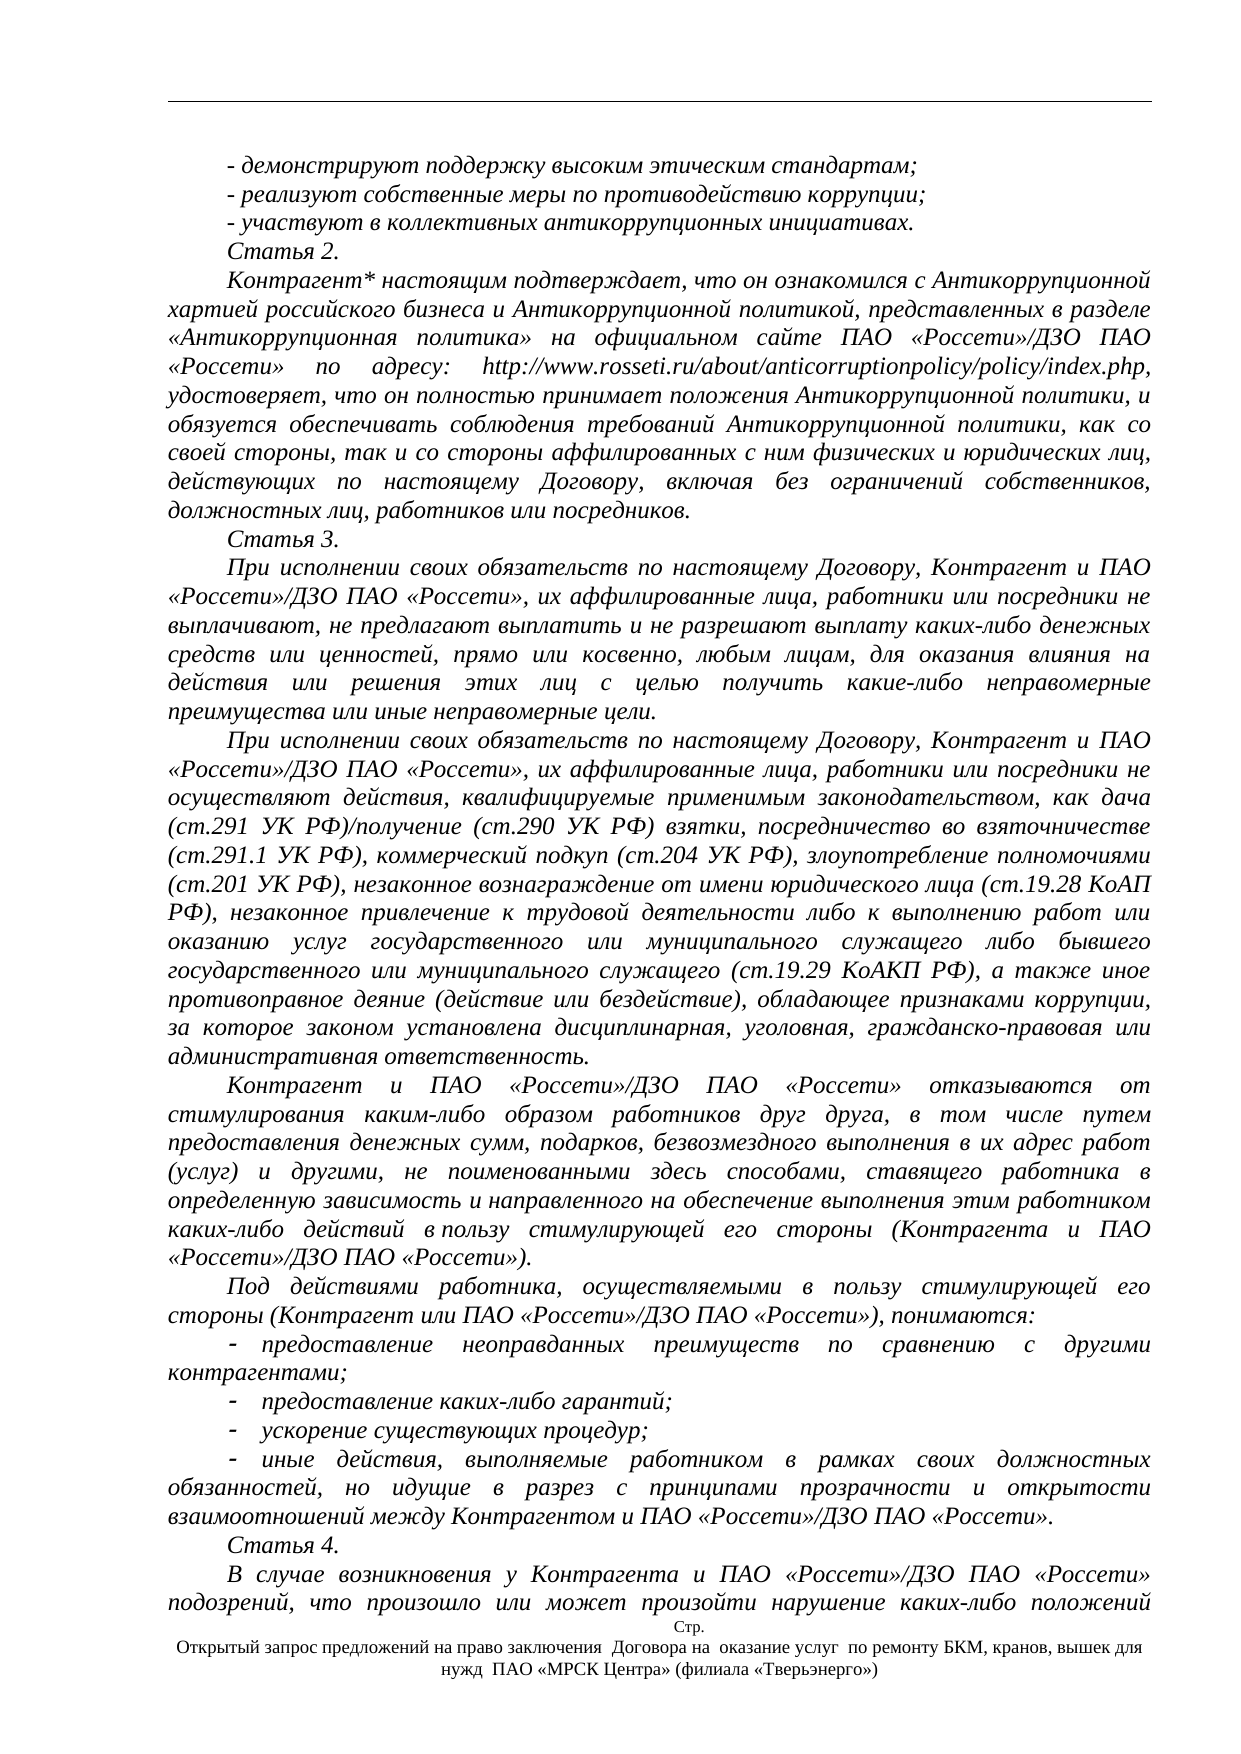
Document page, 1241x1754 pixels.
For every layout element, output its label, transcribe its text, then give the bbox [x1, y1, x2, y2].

list предоставление неоправданных преимуществ по сравнению с другими контрагентами; [168, 1329, 1152, 1386]
list иные действия, выполняемые работником в рамках своих должностных обязанностей, но идущие в разрез с принципами прозрачности и открытости взаимоотношений между Контрагентом и ПАО «Россети»/ДЗО ПАО «Россети». [168, 1444, 1152, 1530]
text При исполнении своих обязательств по настоящему Договору, Контрагент и ПАО «Россети»/ДЗО ПАО «Россети», их аффилированные лица, работники или посредники не осуществляют действия, квалифицируемые применимым законодательством, как дача (ст.291 УК РФ)/получение (ст.290 УК РФ) взятки, посредничество во взяточничестве (ст.291.1 УК РФ), коммерческий подкуп (ст.204 УК РФ), злоупотребление полномочиями (ст.201 УК РФ), незаконное вознаграждение от имени юридического лица (ст.19.28 КоАП РФ), незаконное привлечение к трудовой деятельности либо к выполнению работ или оказанию услуг государственного или муниципального служащего либо бывшего государственного или муниципального служащего (ст.19.29 КоАКП РФ), а также иное противоправное деяние (действие или бездействие), обладающее признаками коррупции, за которое законом установлена дисциплинарная, уголовная, гражданско-правовая или административная ответственность. [168, 725, 1152, 1070]
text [168, 1559, 1152, 1616]
text Статья 4. [168, 1530, 1152, 1559]
text - демонстрируют поддержку высоким этическим стандартам; [168, 150, 1152, 179]
text Статья 3. [168, 524, 1152, 552]
text - участвуют в коллективных антикоррупционных инициативах. [168, 207, 1152, 236]
list ускорение существующих процедур; [168, 1415, 1152, 1444]
text При исполнении своих обязательств по настоящему Договору, Контрагент и ПАО «Россети»/ДЗО ПАО «Россети», их аффилированные лица, работники или посредники не выплачивают, не предлагают выплатить и не разрешают выплату каких-либо денежных средств или ценностей, прямо или косвенно, любым лицам, для оказания влияния на действия или решения этих лиц с целью получить какие-либо неправомерные преимущества или иные неправомерные цели. [168, 552, 1152, 725]
text Под действиями работника, осуществляемыми в пользу стимулирующей его стороны (Контрагент или ПАО «Россети»/ДЗО ПАО «Россети»), понимаются: [168, 1271, 1152, 1329]
text Контрагент* настоящим подтверждает, что он ознакомился с Антикоррупционной хартией российского бизнеса и Антикоррупционной политикой, представленных в разделе «Антикоррупционная политика» на официальном сайте ПАО «Россети»/ДЗО ПАО «Россети» по адресу: http://www.rosseti.ru/about/anticorruptionpolicy/policy/index.php, удостоверяет, что он полностью принимает положения Антикоррупционной политики, и обязуется обеспечивать соблюдения требований Антикоррупционной политики, как со своей стороны, так и со стороны аффилированных с ним физических и юридических лиц, действующих по настоящему Договору, включая без ограничений собственников, должностных лиц, работников или посредников. [168, 265, 1152, 524]
text Контрагент и ПАО «Россети»/ДЗО ПАО «Россети» отказываются от стимулирования каким-либо образом работников друг друга, в том числе путем предоставления денежных сумм, подарков, безвозмездного выполнения в их адрес работ (услуг) и другими, не поименованными здесь способами, ставящего работника в определенную зависимость и направленного на обеспечение выполнения этим работником каких-либо действий в пользу стимулирующей его стороны (Контрагента и ПАО «Россети»/ДЗО ПАО «Россети»). [168, 1070, 1152, 1271]
text Статья 2. [168, 236, 1152, 265]
text - реализуют собственные меры по противодействию коррупции; [168, 179, 1152, 207]
list предоставление каких-либо гарантий; [168, 1386, 1152, 1415]
